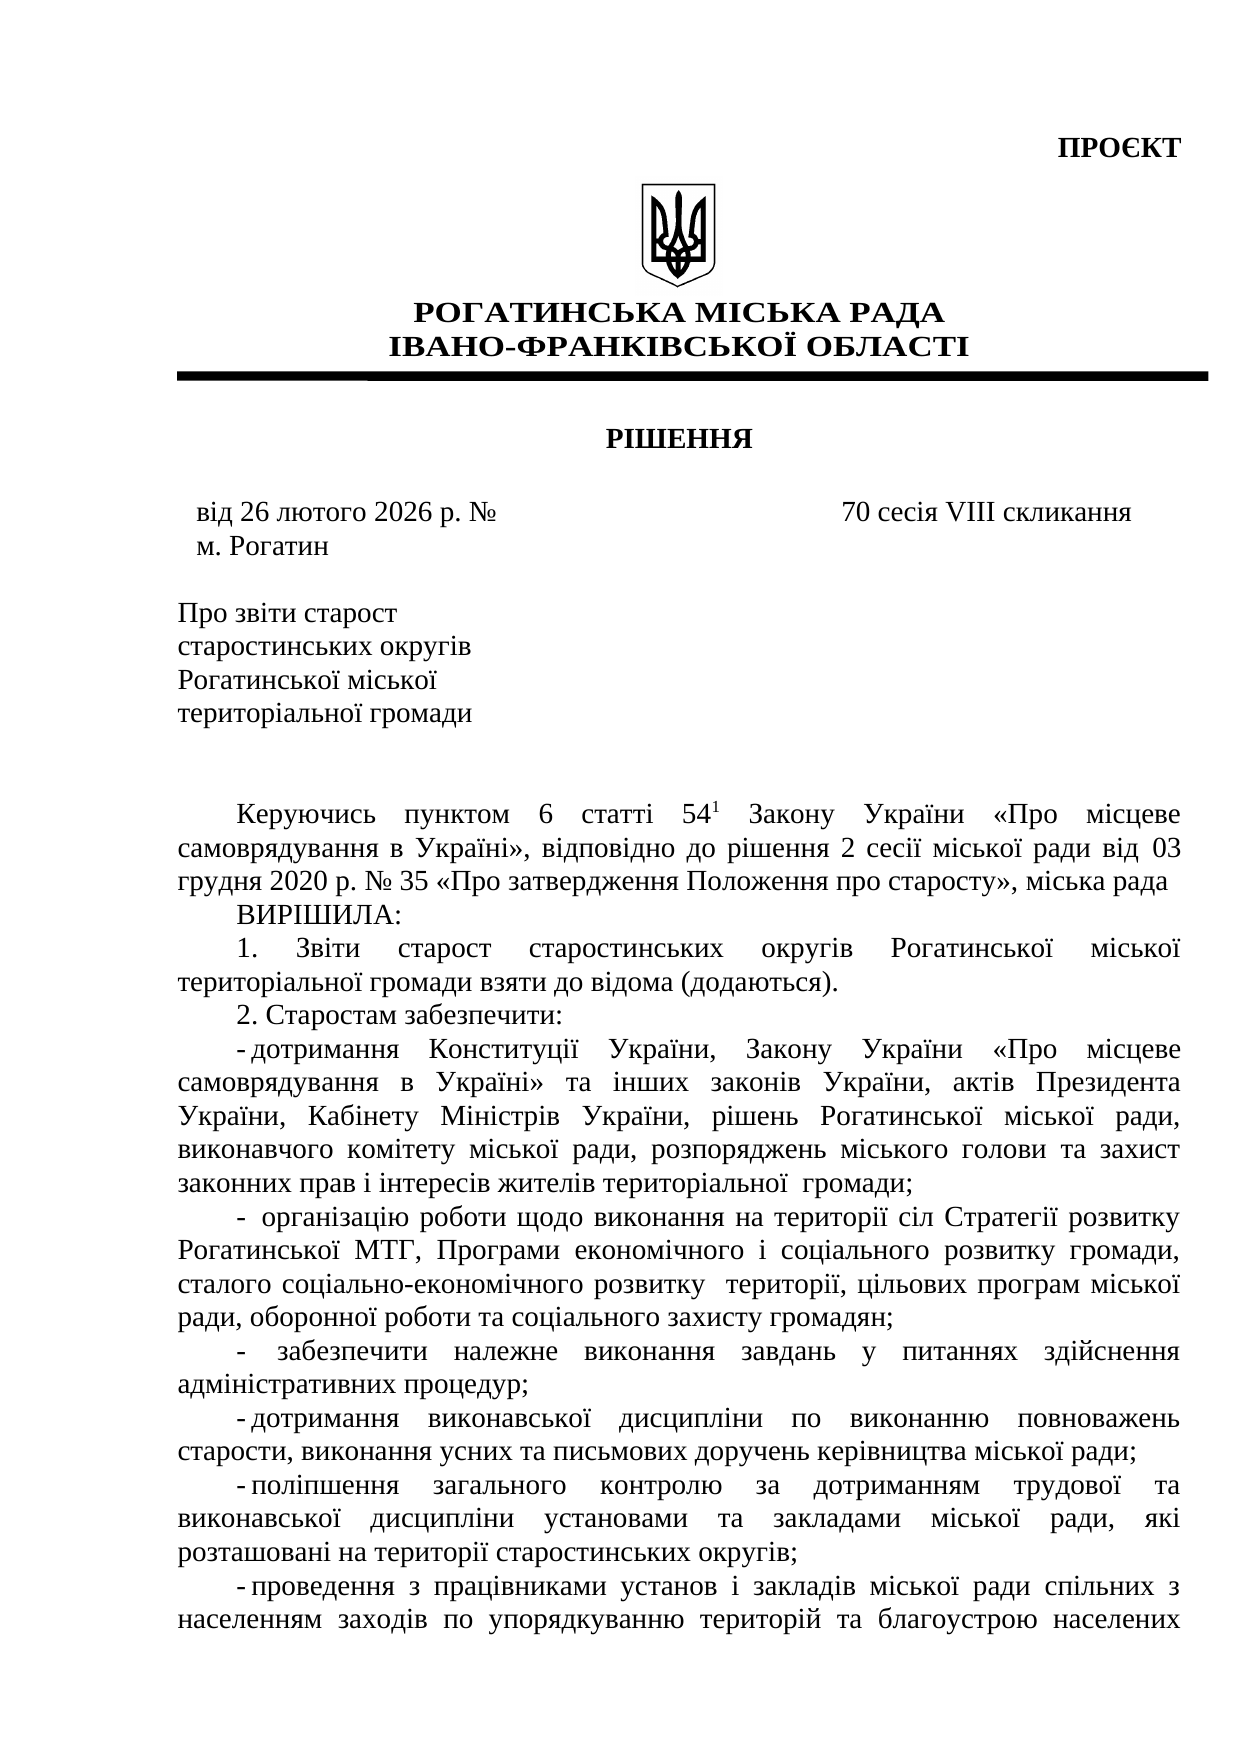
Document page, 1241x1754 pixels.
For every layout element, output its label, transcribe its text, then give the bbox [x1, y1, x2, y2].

list дотримання виконавської дисципліни по виконанню повноважень старости, виконання усних та письмових доручень керівництва міської ради; [177, 1400, 1181, 1467]
text від 26 лютого 2026 р. № 70 сесія VIII скликання [196, 494, 1237, 528]
text територіальної громади [177, 696, 1181, 729]
text ВИРІШИЛА: [177, 897, 1181, 930]
text 1. Звіти старост старостинських округів Рогатинської міської територіальної громади взяти до відома (додаються). [177, 930, 1181, 997]
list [177, 1568, 1181, 1635]
text ПРОЄКТ [177, 131, 1181, 164]
text старостинських округів [177, 628, 1181, 662]
list дотримання Конституції України, Закону України «Про місцеве самоврядування в Україні» та інших законів України, актів Президента України, Кабінету Міністрів України, рішень Рогатинської міської ради, виконавчого комітету міської ради, розпоряджень міського голови та захист законних прав і інтересів жителів територіальної громади; [177, 1031, 1181, 1199]
text Керуючись пунктом 6 статті 541 Закону України «Про місцеве самоврядування в Україні», відповідно до рішення 2 сесії міської ради від 03 грудня 2020 р. № 35 «Про затвердження Положення про старосту», міська рада [177, 796, 1181, 897]
text м. Рогатин [196, 528, 1237, 561]
list організацію роботи щодо виконання на території сіл Стратегії розвитку Рогатинської МТГ, Програми економічного і соціального розвитку громади, сталого соціально-економічного розвитку території, цільових програм міської ради, оборонної роботи та соціального захисту громадян; [177, 1199, 1181, 1333]
text 2. Старостам забезпечити: [177, 997, 1181, 1031]
text РІШЕННЯ [177, 421, 1181, 454]
text РОГАТИНСЬКА МІСЬКА РАДА [177, 295, 1181, 329]
text ІВАНО-ФРАНКІВСЬКОЇ ОБЛАСТІ [177, 329, 1181, 362]
list поліпшення загального контролю за дотриманням трудової та виконавської дисципліни установами та закладами міської ради, які розташовані на території старостинських округів; [177, 1467, 1181, 1568]
text Рогатинської міської [177, 662, 1181, 696]
text Про звіти старост [177, 595, 1181, 628]
list забезпечити належне виконання завдань у питаннях здійснення адміністративних процедур; [177, 1333, 1181, 1400]
